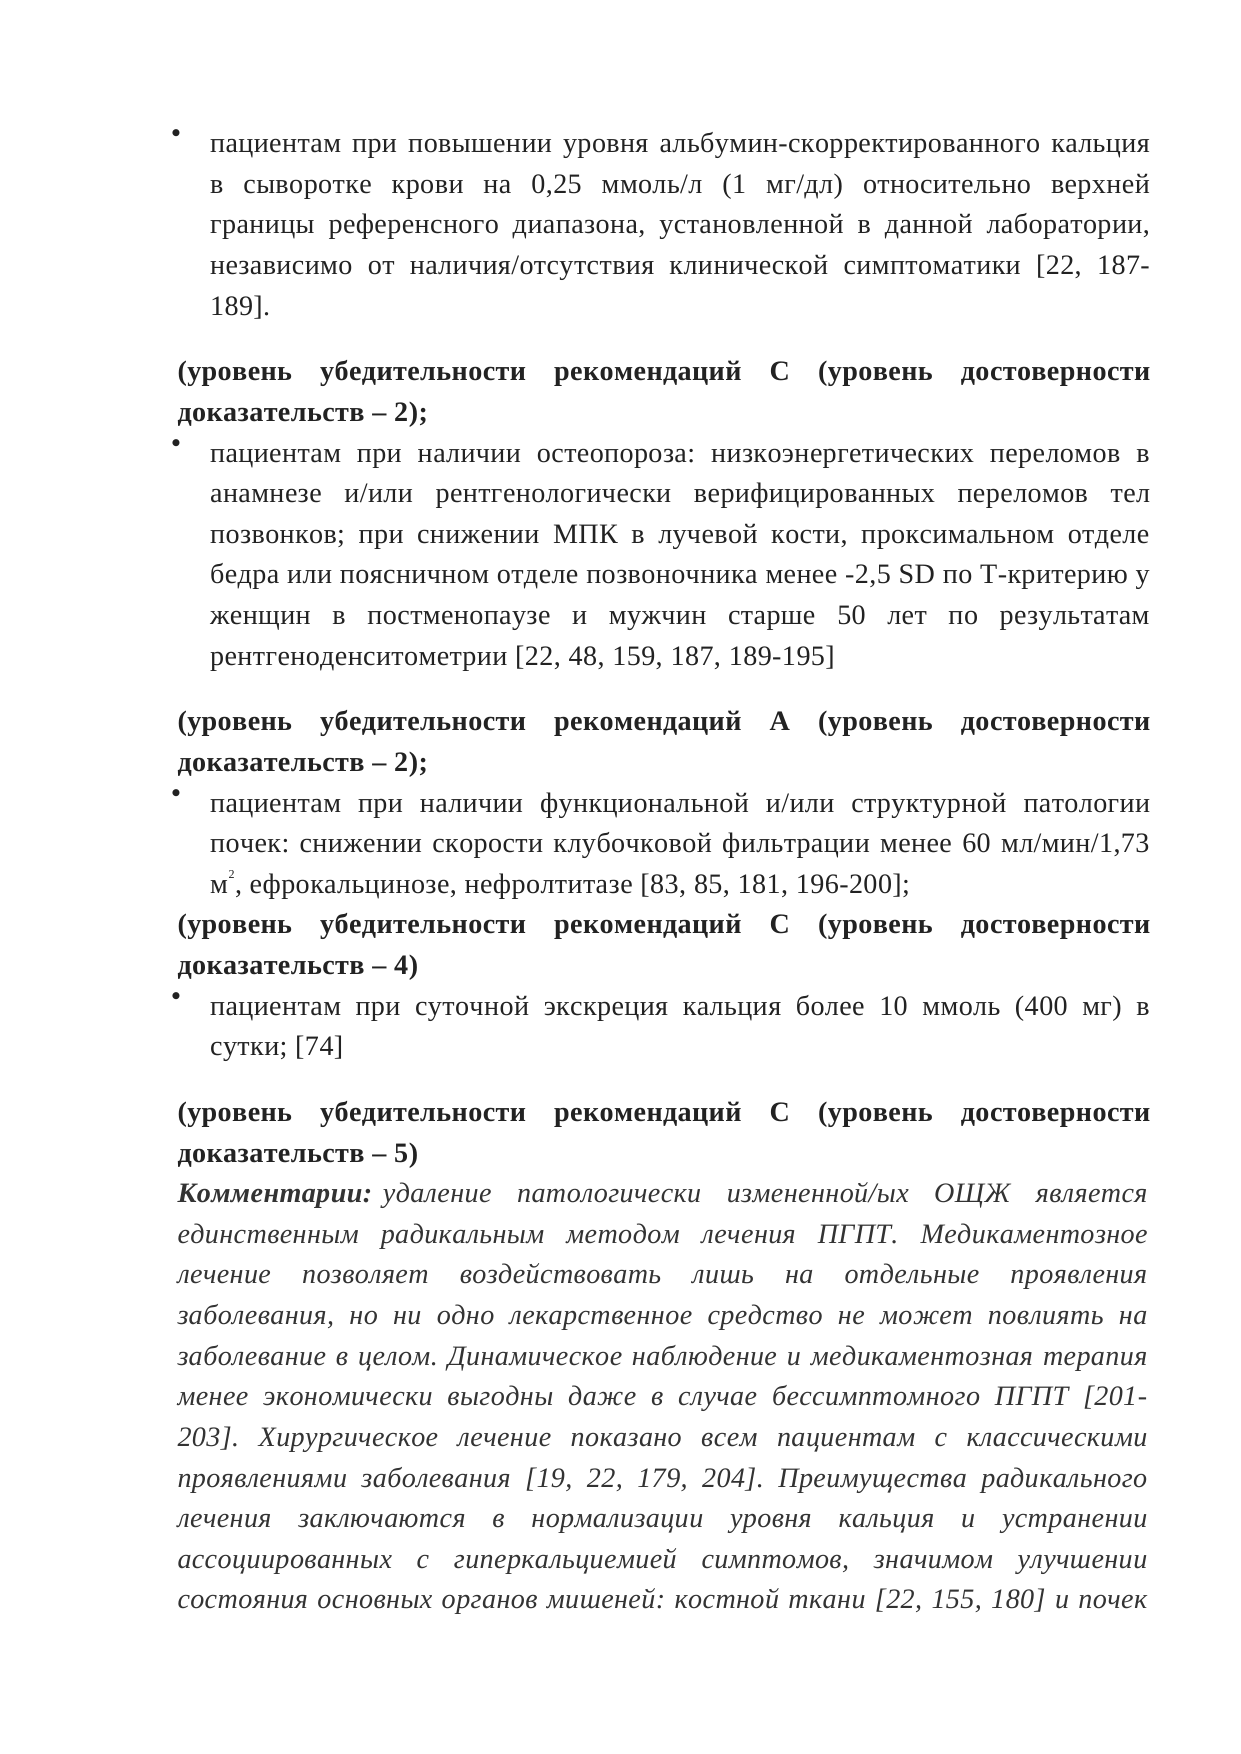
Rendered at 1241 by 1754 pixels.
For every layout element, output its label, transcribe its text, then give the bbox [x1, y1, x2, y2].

text (уровень убедительности рекомендаций C (уровень достоверности доказательств – 2); [177, 346, 1152, 427]
text (уровень убедительности рекомендаций А (уровень достоверности доказательств – 2); [177, 696, 1152, 777]
list пациентам при суточной экскреция кальция более 10 ммоль (400 мг) в сутки; [74] [172, 981, 1152, 1062]
list пациентам при повышении уровня альбумин-скорректированного кальция в сыворотке крови на 0,25 ммоль/л (1 мг/дл) относительно верхней границы референсного диапазона, установленной в данной лаборатории, независимо от наличия/отсутствия клинической симптоматики [22, 187-189]. [172, 118, 1152, 321]
text (уровень убедительности рекомендаций C (уровень достоверности доказательств – 5) [177, 1087, 1152, 1168]
list пациентам при наличии функциональной и/или структурной патологии почек: снижении скорости клубочковой фильтрации менее 60 мл/мин/1,73 м2, ефрокальцинозе, нефролтитазе [83, 85, 181, 196-200]; [172, 777, 1152, 899]
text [177, 1168, 1152, 1615]
text (уровень убедительности рекомендаций C (уровень достоверности доказательств – 4) [177, 899, 1152, 981]
list пациентам при наличии остеопороза: низкоэнергетических переломов в анамнезе и/или рентгенологически верифицированных переломов тел позвонков; при снижении МПК в лучевой кости, проксимальном отделе бедра или поясничном отделе позвоночника менее -2,5 SD по Т-критерию у женщин в постменопаузе и мужчин старше 50 лет по результатам рентгеноденситометрии [22, 48, 159, 187, 189-195] [172, 427, 1152, 671]
